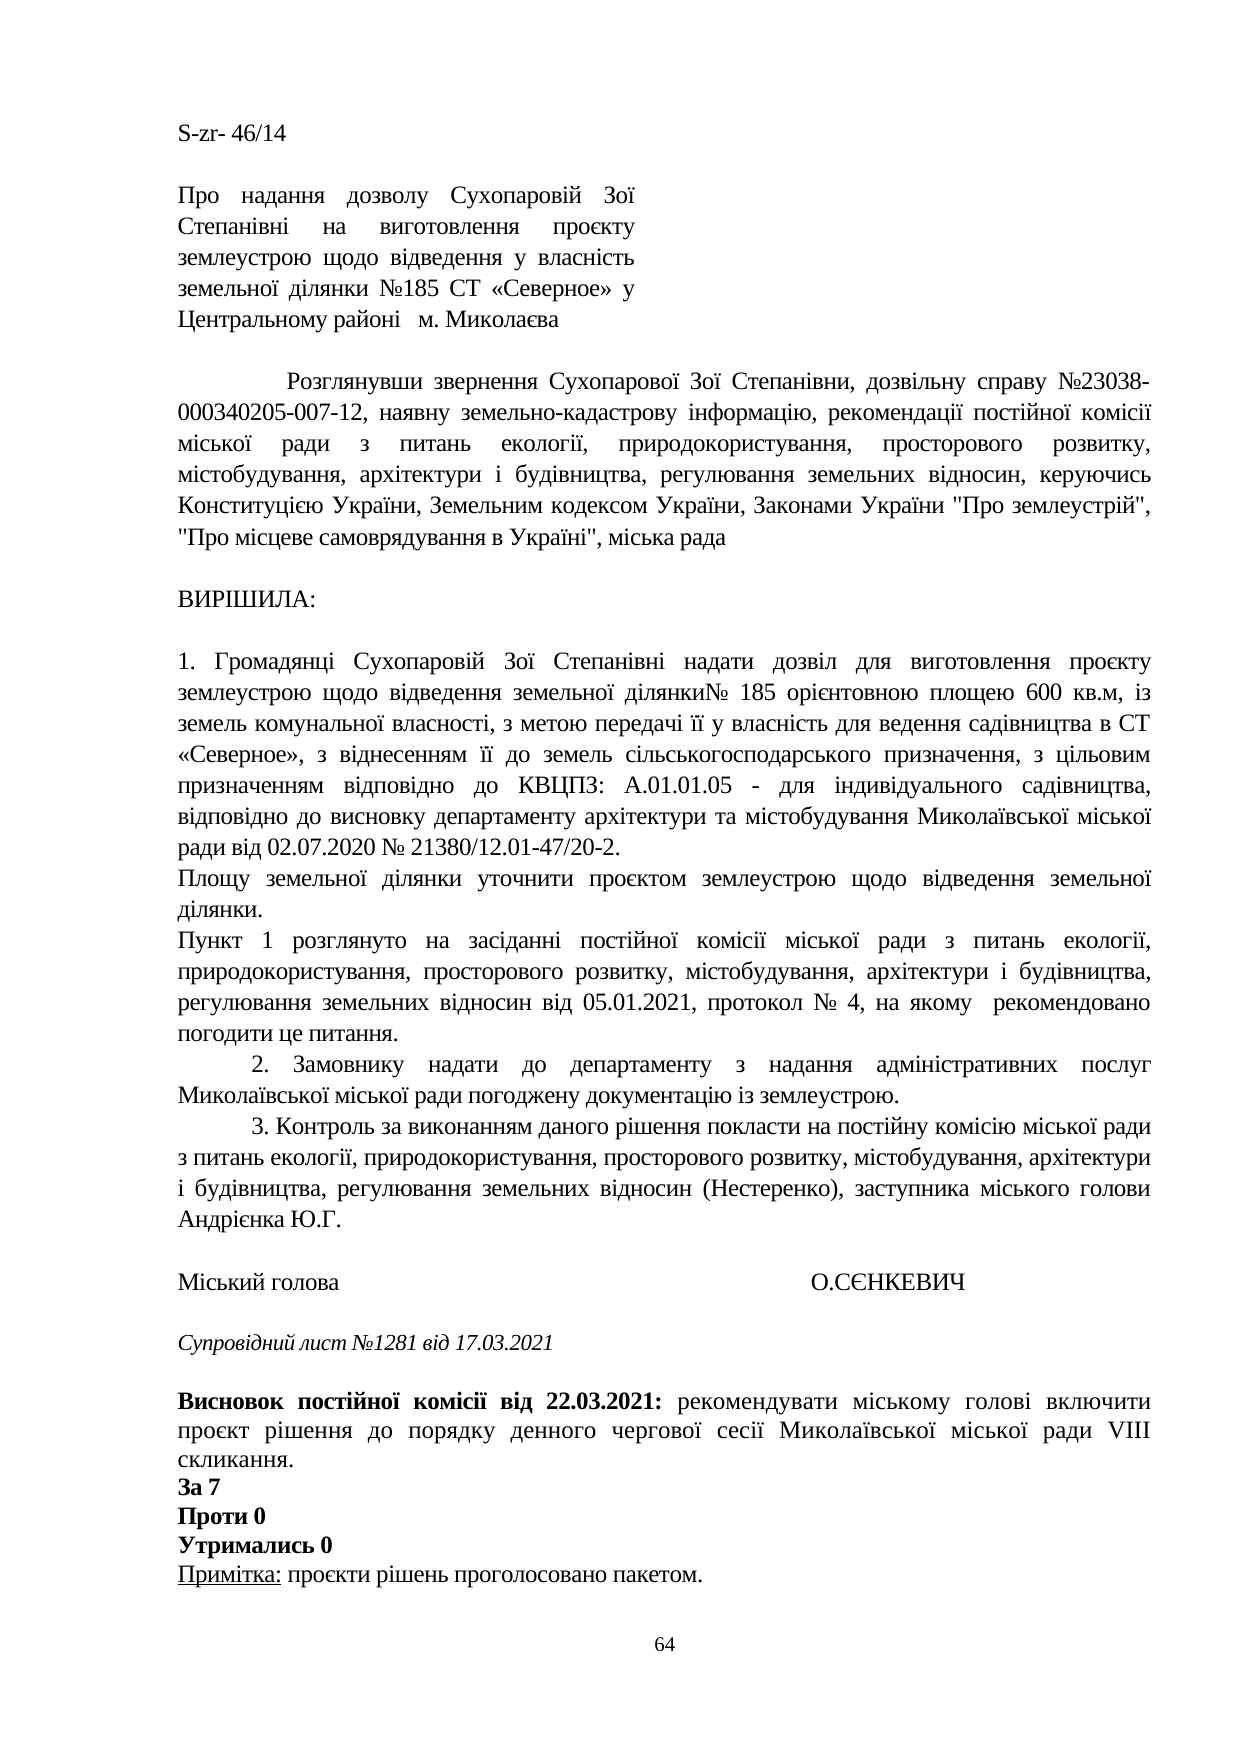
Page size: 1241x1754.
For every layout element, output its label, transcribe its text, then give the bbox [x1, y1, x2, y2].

text Супровідний лист №1281 від 17.03.2021 [177, 1329, 1152, 1355]
text Розглянувши звернення Сухопарової Зої Степанівни, дозвільну справу №23038-000340205-007-12, наявну земельно-кадастрову інформацію, рекомендації постійної комісії міської ради з питань екології, природокористування, просторового розвитку, містобудування, архітектури і будівництва, регулювання земельних відносин, керуючись Конституцією України, Земельним кодексом України, Законами України "Про землеустрій", "Про місцеве самоврядування в Україні", міська рада [177, 366, 1152, 550]
text S-zr- 46/14 [177, 118, 1152, 147]
text Пункт 1 розглянуто на засіданні постійної комісії міської ради з питань екології, природокористування, просторового розвитку, містобудування, архітектури і будівництва, регулювання земельних відносин від 05.01.2021, протокол № 4, на якому рекомендовано погодити це питання. [177, 925, 1152, 1047]
text ВИРІШИЛА: [177, 584, 1152, 612]
text Площу земельної ділянки уточнити проєктом землеустрою щодо відведення земельної ділянки. [177, 863, 1152, 923]
text За 7 [177, 1472, 1152, 1501]
text Примітка: проєкти рішень проголосовано пакетом. [177, 1559, 1152, 1587]
text Проти 0 [177, 1501, 1152, 1530]
text Міський голова О.СЄНКЕВИЧ [177, 1267, 1152, 1295]
text 1. Громадянці Сухопаровій Зої Степанівні надати дозвіл для виготовлення проєкту землеустрою щодо відведення земельної ділянки№ 185 орієнтовною площею 600 кв.м, із земель комунальної власності, з метою передачі її у власність для ведення садівництва в СТ «Северное», з віднесенням її до земель сільськогосподарського призначення, з цільовим призначенням відповідно до КВЦПЗ: А.01.01.05 - для індивідуального садівництва, відповідно до висновку департаменту архітектури та містобудування Миколаївської міської ради від 02.07.2020 № 21380/12.01-47/20-2. [177, 646, 1152, 861]
text Про надання дозволу Сухопаровій Зої Степанівні на виготовлення проєкту землеустрою щодо відведення у власність земельної ділянки №185 СТ «Северное» у Центральному районі м. Миколаєва [177, 180, 635, 333]
text 3. Контроль за виконанням даного рішення покласти на постійну комісію міської ради з питань екології, природокористування, просторового розвитку, містобудування, архітектури і будівництва, регулювання земельних відносин (Нестеренко), заступника міського голови Андрієнка Ю.Г. [177, 1111, 1152, 1233]
text 2. Замовнику надати до департаменту з надання адміністративних послуг Миколаївської міської ради погоджену документацію із землеустрою. [177, 1049, 1152, 1109]
text Висновок постійної комісії від 22.03.2021: рекомендувати міському голові включити проєкт рішення до порядку денного чергової сесії Миколаївської міської ради VIII скликання. [177, 1386, 1152, 1472]
text Утримались 0 [177, 1530, 1152, 1559]
